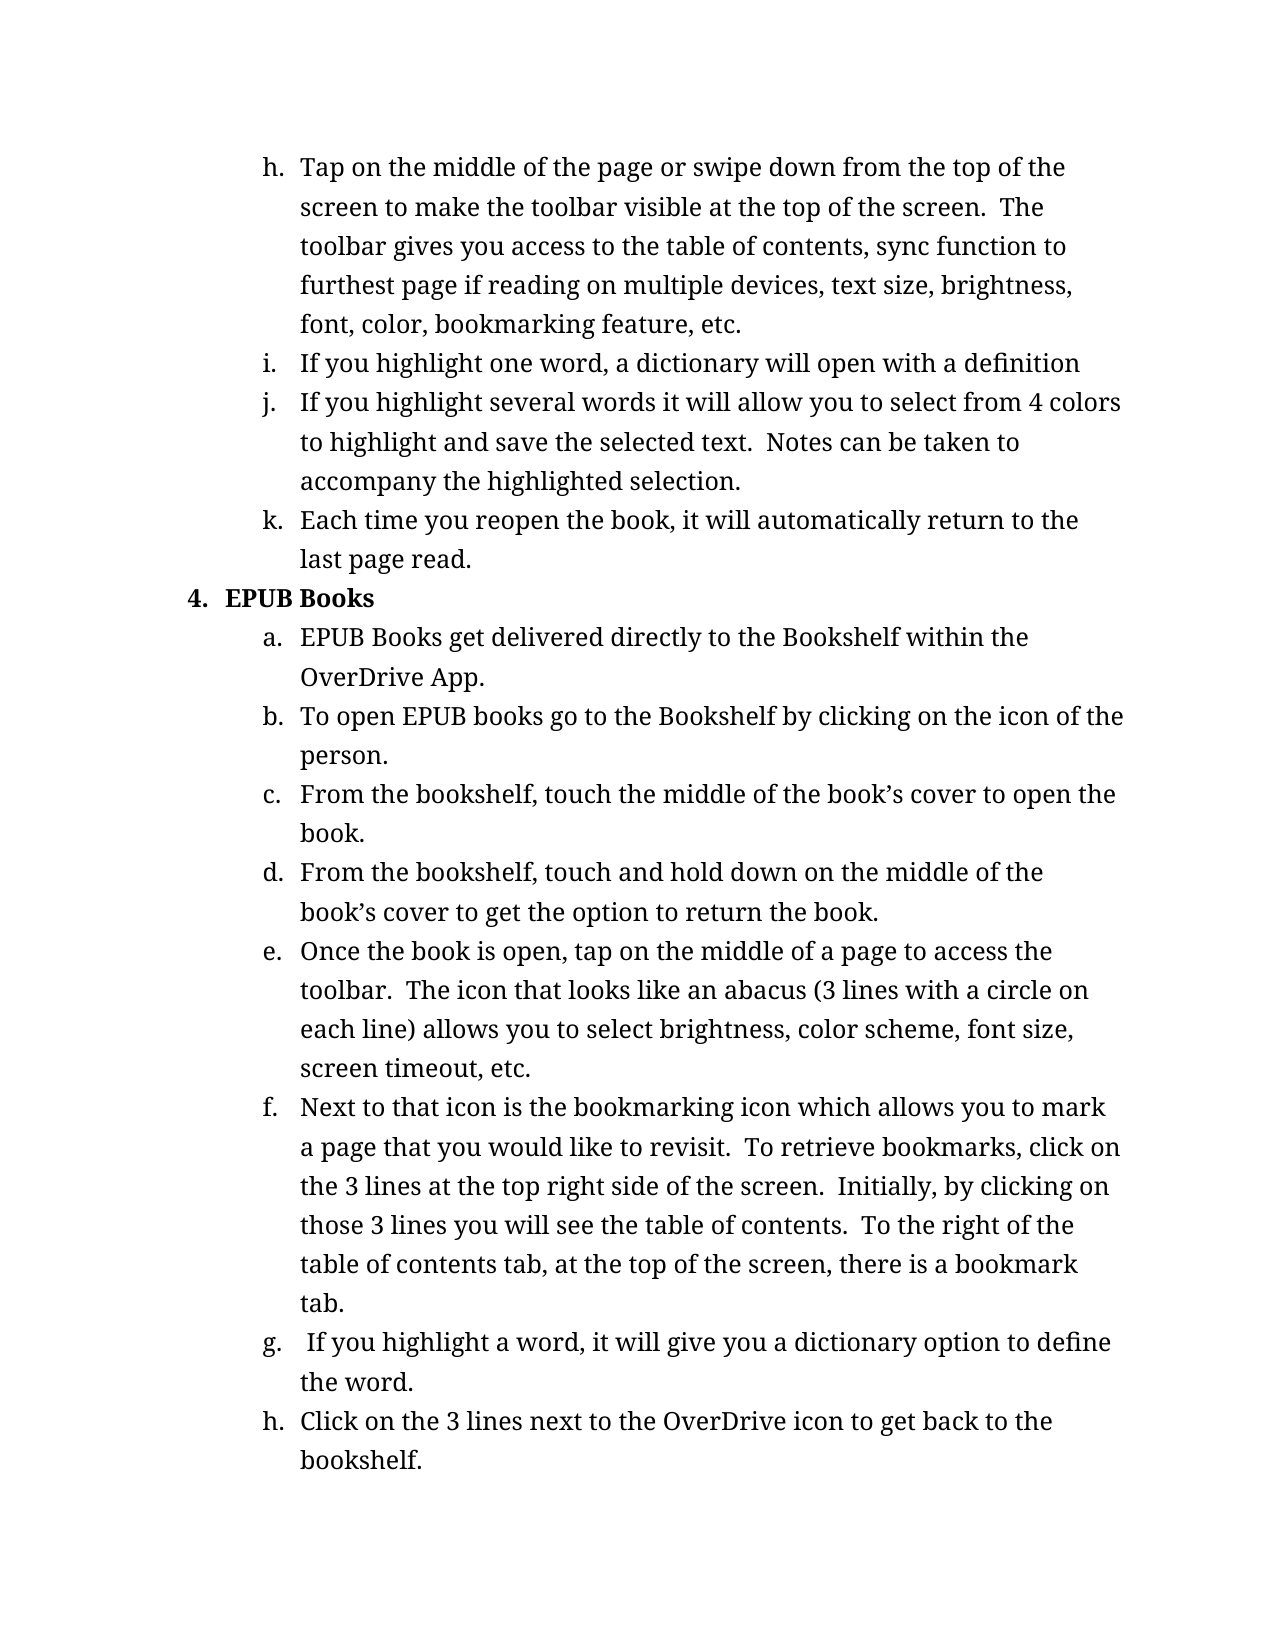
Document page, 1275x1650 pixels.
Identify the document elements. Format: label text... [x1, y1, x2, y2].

list From the bookshelf, touch and hold down on the middle of the book’s cover to get the option to return the book. [262, 855, 1125, 928]
list Click on the 3 lines next to the OverDrive icon to get back to the bookshelf. [262, 1403, 1125, 1477]
list If you highlight several words it will allow you to select from 4 colors to highlight and save the selected text. Notes can be taken to accompany the highlighted selection. [262, 385, 1125, 497]
list EPUB Books [187, 581, 1125, 615]
list If you highlight a word, it will give you a dictionary option to define the word. [262, 1325, 1125, 1398]
list If you highlight one word, a dictionary will open with a definition [262, 346, 1125, 380]
list Next to that icon is the bookmarking icon which allows you to mark a page that you would like to revisit. To retrieve bookmarks, click on the 3 lines at the top right side of the screen. Initially, by clicking on those 3 lines you will see the table of contents. To the right of the table of contents tab, at the top of the screen, there is a bookmark tab. [262, 1090, 1125, 1320]
list Each time you reopen the book, it will automatically return to the last page read. [262, 502, 1125, 576]
list To open EPUB books go to the Bookshelf by clicking on the icon of the person. [262, 698, 1125, 772]
list Tap on the middle of the page or swipe down from the top of the screen to make the toolbar visible at the top of the screen. The toolbar gives you access to the table of contents, sync function to furthest page if reading on multiple devices, text size, brightness, font, color, bookmarking feature, etc. [262, 150, 1125, 341]
list Once the book is open, tap on the middle of a page to access the toolbar. The icon that looks like an abacus (3 lines with a circle on each line) allows you to select brightness, color scheme, font size, screen timeout, etc. [262, 933, 1125, 1085]
list EPUB Books get delivered directly to the Bookshelf within the OverDrive App. [262, 620, 1125, 693]
list From the bookshelf, touch the middle of the book’s cover to open the book. [262, 777, 1125, 850]
